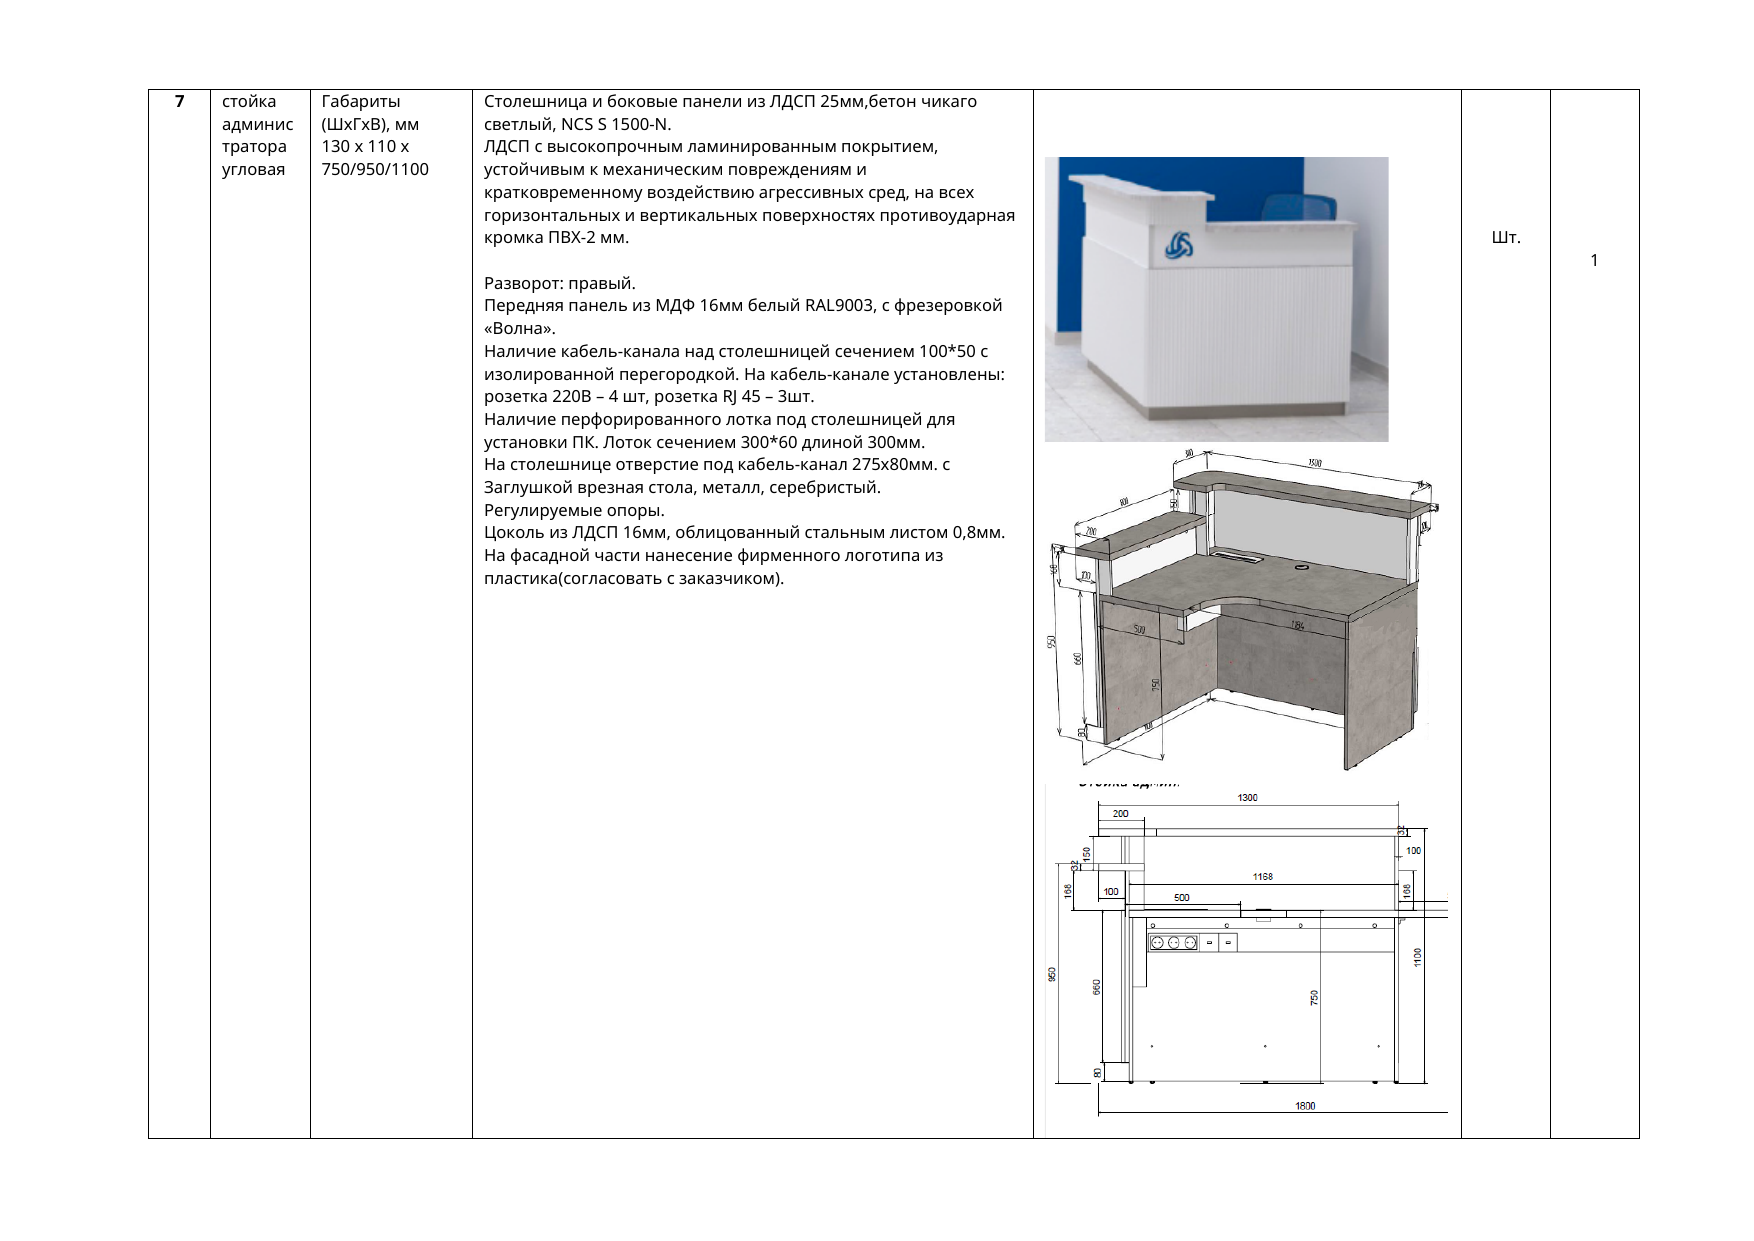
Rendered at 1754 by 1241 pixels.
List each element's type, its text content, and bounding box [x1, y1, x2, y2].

table_cell [1034, 90, 1461, 1137]
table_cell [473, 90, 1033, 1137]
table_cell Шт. [1462, 90, 1550, 1137]
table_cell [311, 90, 472, 1137]
table_cell 1 [1551, 90, 1639, 1137]
picture [1044, 157, 1448, 1138]
table_cell 7 [149, 90, 210, 1137]
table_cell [211, 90, 310, 1137]
